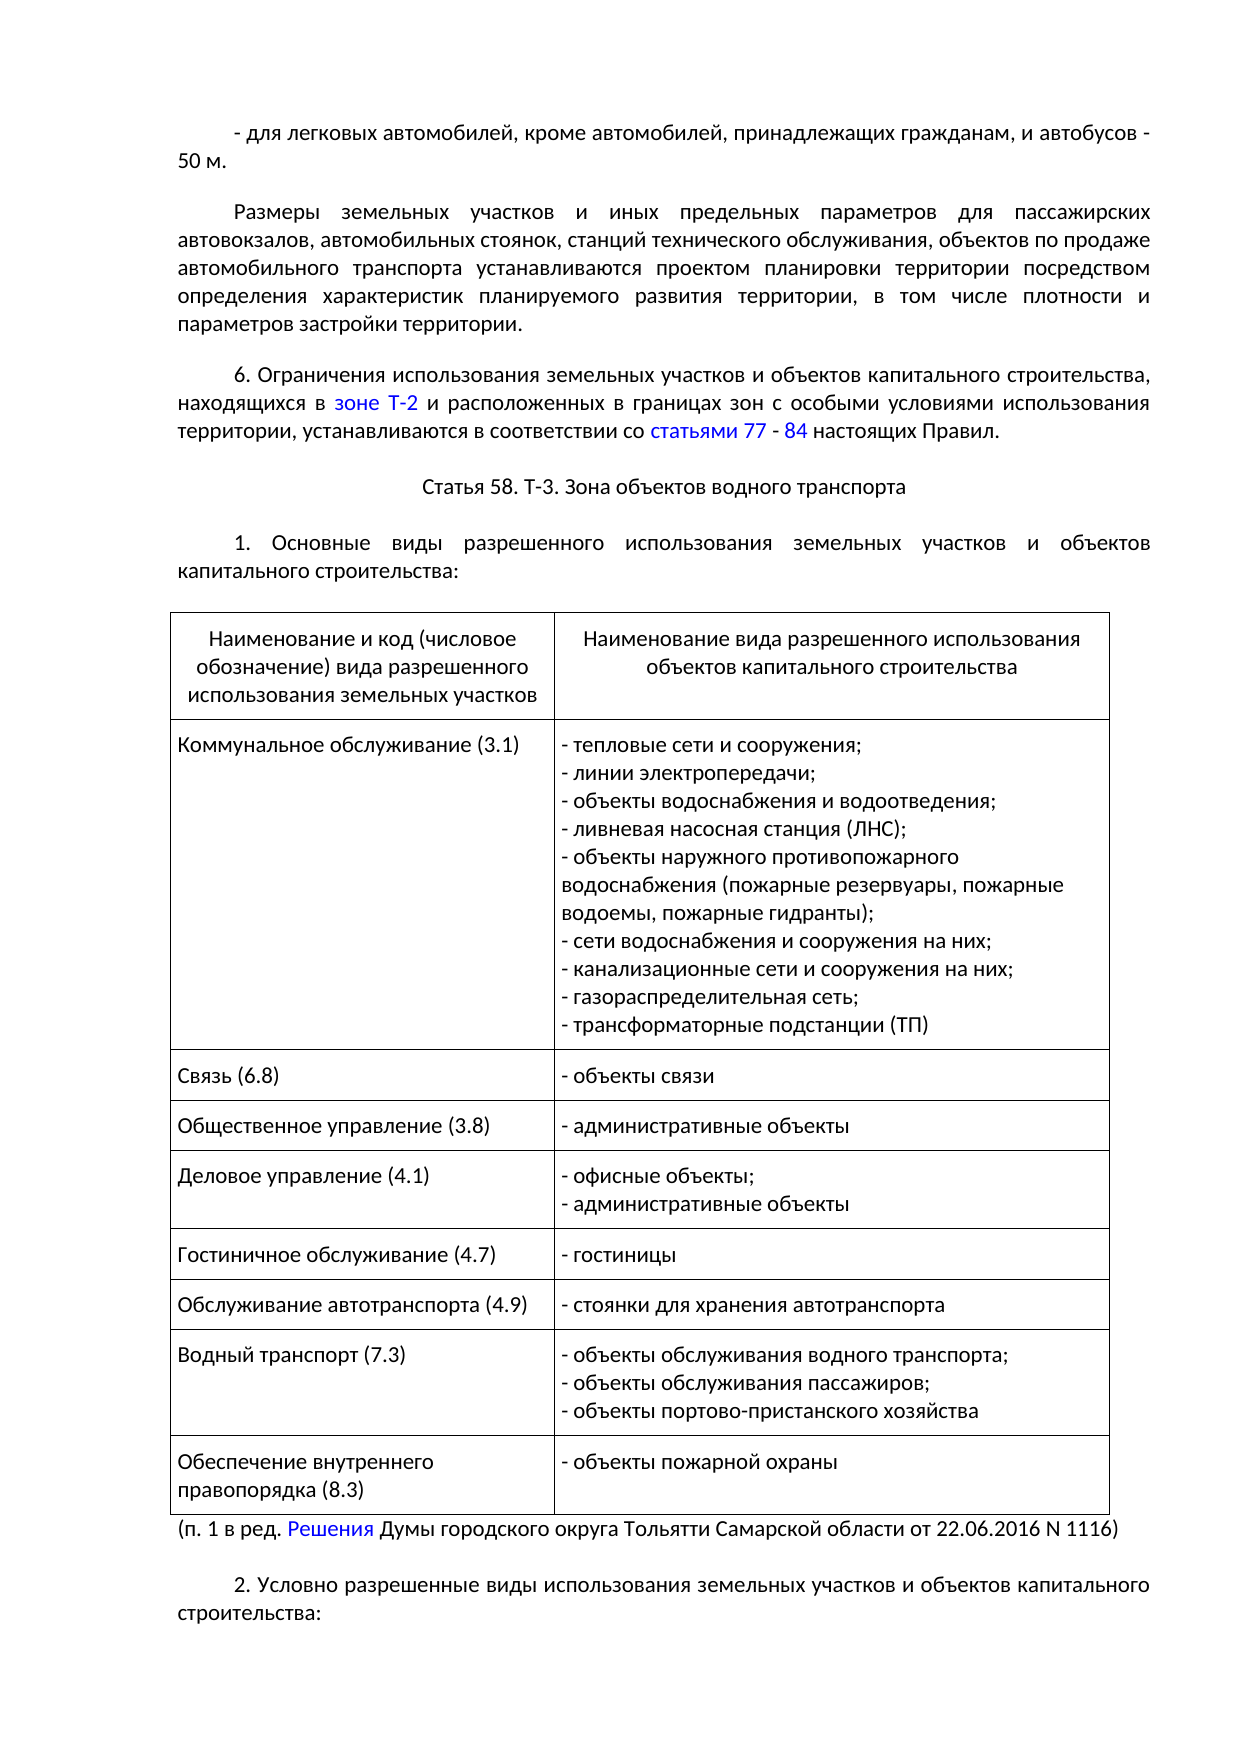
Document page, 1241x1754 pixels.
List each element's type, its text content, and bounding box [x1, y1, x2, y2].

text - для легковых автомобилей, кроме автомобилей, принадлежащих гражданам, и автобусов - 50 м. [177, 118, 1152, 174]
text 6. Ограничения использования земельных участков и объектов капитального строительства, находящихся в зоне Т-2 и расположенных в границах зон с особыми условиями использования территории, устанавливаются в соответствии со статьями 77 - 84 настоящих Правил. [177, 360, 1152, 444]
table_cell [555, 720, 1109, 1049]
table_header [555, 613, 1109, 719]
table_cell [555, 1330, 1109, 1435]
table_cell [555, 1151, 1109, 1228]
text (п. 1 в ред. Решения Думы городского округа Тольятти Самарской области от 22.06.2016 N 1116) [177, 1514, 1152, 1542]
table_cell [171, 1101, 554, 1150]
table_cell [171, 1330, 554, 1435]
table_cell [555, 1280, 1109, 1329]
text 1. Основные виды разрешенного использования земельных участков и объектов капитального строительства: [177, 528, 1152, 584]
text 2. Условно разрешенные виды использования земельных участков и объектов капитального строительства: [177, 1571, 1152, 1627]
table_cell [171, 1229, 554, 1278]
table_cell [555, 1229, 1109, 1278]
text Статья 58. Т-3. Зона объектов водного транспорта [177, 472, 1152, 500]
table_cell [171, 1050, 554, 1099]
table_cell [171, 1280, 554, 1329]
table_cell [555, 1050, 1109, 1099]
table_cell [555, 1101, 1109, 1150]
text Размеры земельных участков и иных предельных параметров для пассажирских автовокзалов, автомобильных стоянок, станций технического обслуживания, объектов по продаже автомобильного транспорта устанавливаются проектом планировки территории посредством определения характеристик планируемого развития территории, в том числе плотности и параметров застройки территории. [177, 197, 1152, 337]
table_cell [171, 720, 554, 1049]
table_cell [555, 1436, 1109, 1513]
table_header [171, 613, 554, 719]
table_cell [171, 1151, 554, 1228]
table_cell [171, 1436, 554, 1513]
